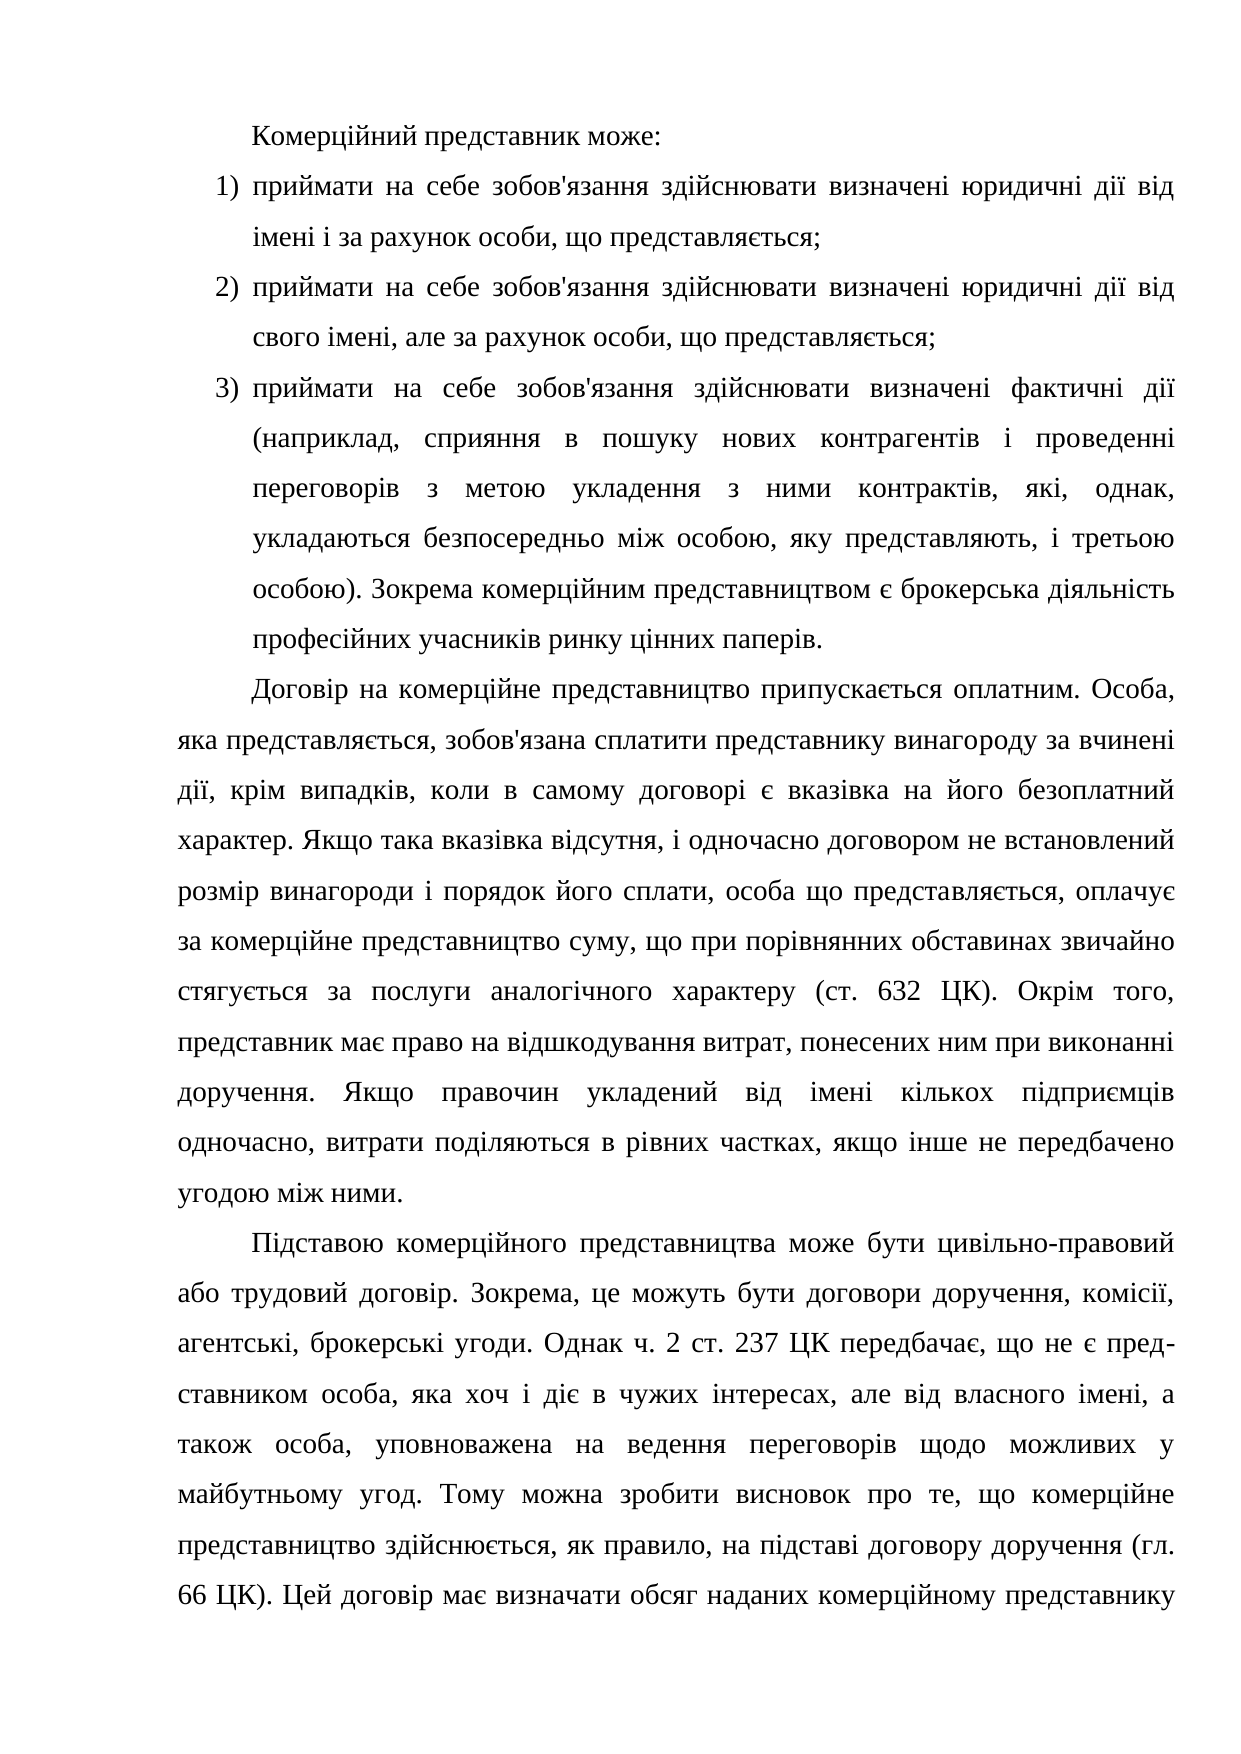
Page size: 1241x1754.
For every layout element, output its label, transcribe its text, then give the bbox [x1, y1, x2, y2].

text Договір на комерційне представництво припускається оплатним. Особа, яка представляється, зобов'язана сплатити представнику винагороду за вчинені дії, крім випадків, коли в самому договорі є вказівка на його безоплатний характер. Якщо така вказівка відсутня, і одночасно договором не встановлений розмір винагороди і порядок його сплати, особа що представляється, оплачує за комерційне представництво суму, що при порівнянних обставинах звичайно стягується за послуги аналогічного характеру (ст. 632 ЦК). Окрім того, представник має право на відшкодування витрат, понесених ним при виконанні доручення. Якщо правочин укладений від імені кількох підприємців одночасно, витрати поділяються в рівних частках, якщо інше не передбачено угодою між ними. [177, 672, 1175, 1208]
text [177, 1225, 1175, 1611]
list приймати на себе зобов'язання здійснювати визначені юридичні дії від імені і за рахунок особи, що представляється; [215, 168, 1175, 252]
list приймати на себе зобов'язання здійснювати визначені юридичні дії від свого імені, але за рахунок особи, що представляється; [215, 269, 1175, 353]
text Комерційний представник може: [177, 118, 1175, 152]
list приймати на себе зобов'язання здійснювати визначені фактичні дії (наприклад, сприяння в пошуку нових контрагентів і проведенні переговорів з метою укладення з ними контрактів, які, однак, укладаються безпосередньо між особою, яку представляють, і третьою особою). Зокрема комерційним представництвом є брокерська діяльність професійних учасників ринку цінних паперів. [215, 370, 1175, 655]
